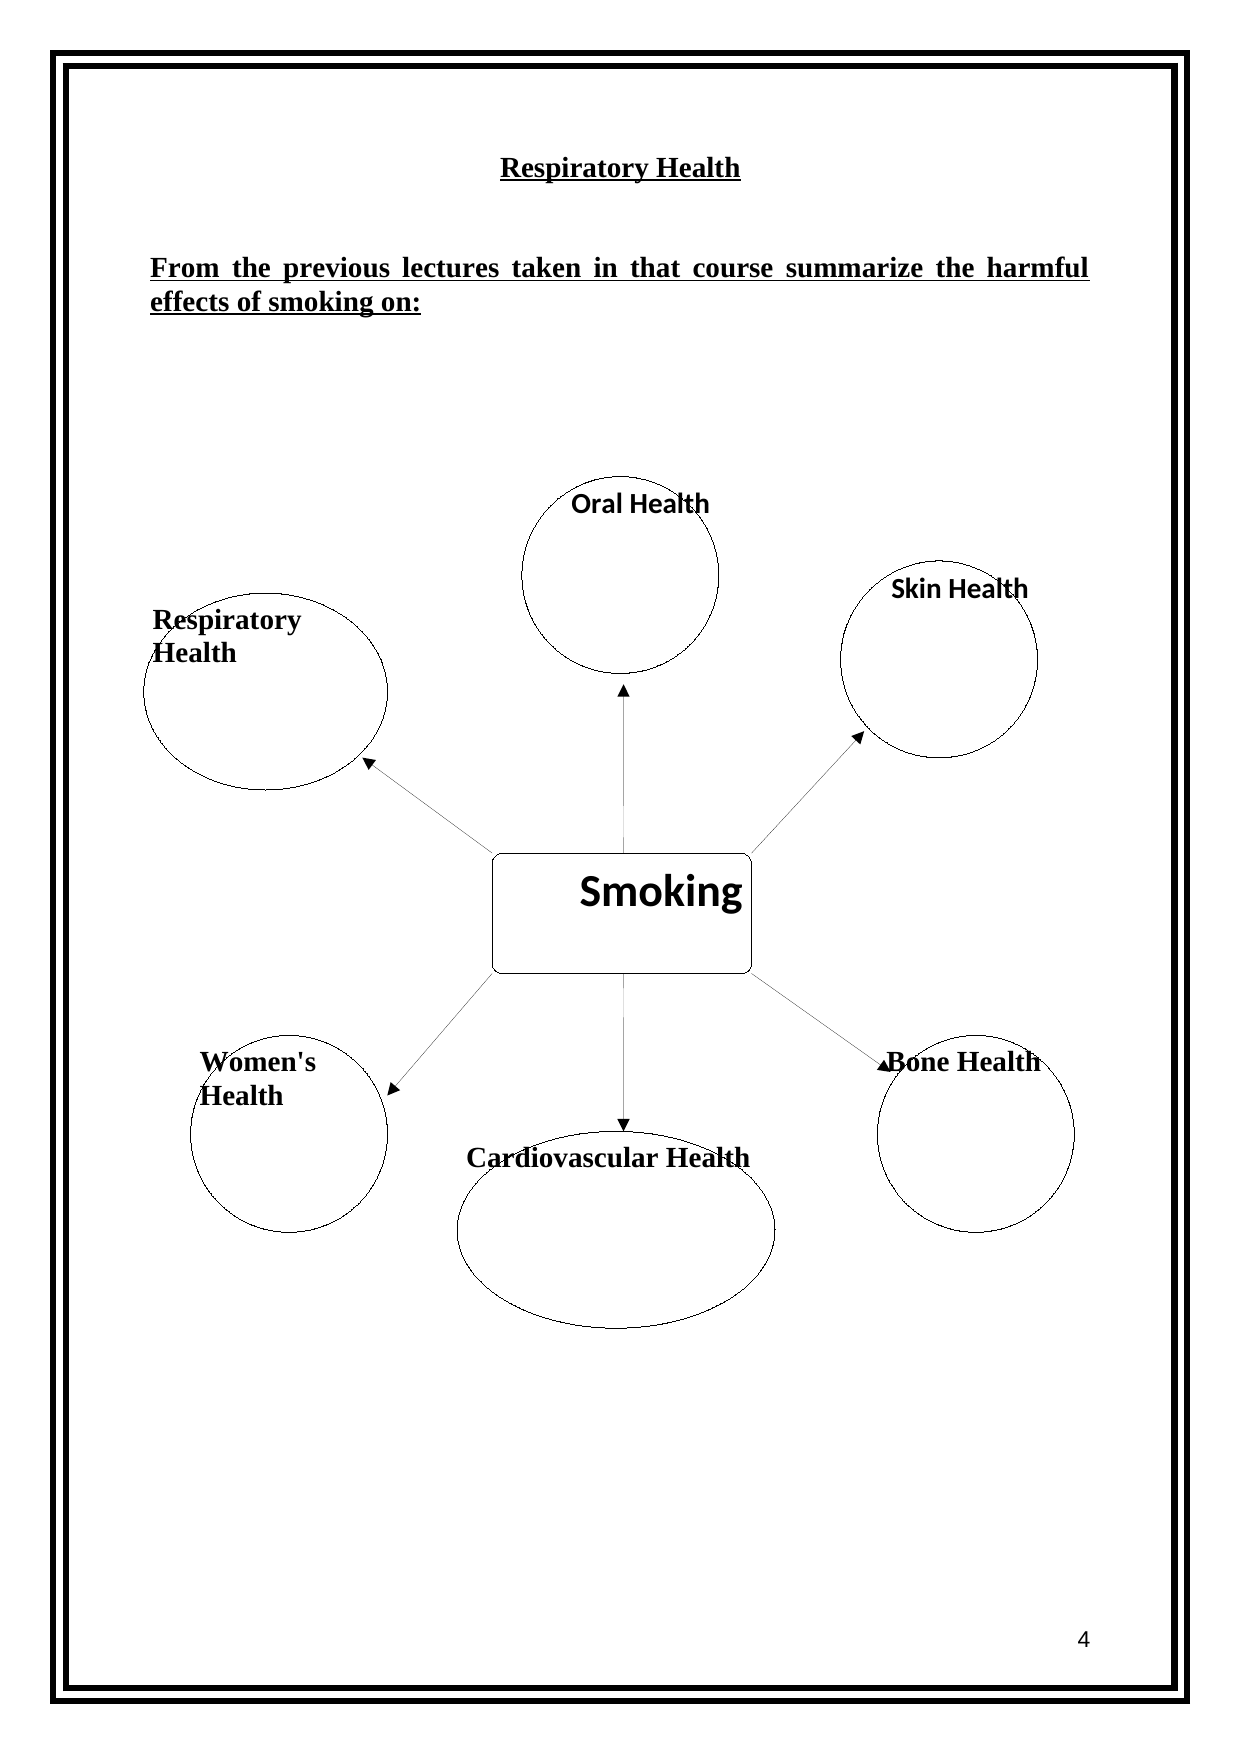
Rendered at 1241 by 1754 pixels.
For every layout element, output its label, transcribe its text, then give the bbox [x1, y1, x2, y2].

text Respiratory Health [150, 150, 1090, 183]
text From the previous lectures taken in that course summarize the harmful effects of smoking on: [150, 281, 1090, 318]
text From the previous lectures taken in that course summarize the harmful effects of smoking on: [150, 251, 1090, 280]
